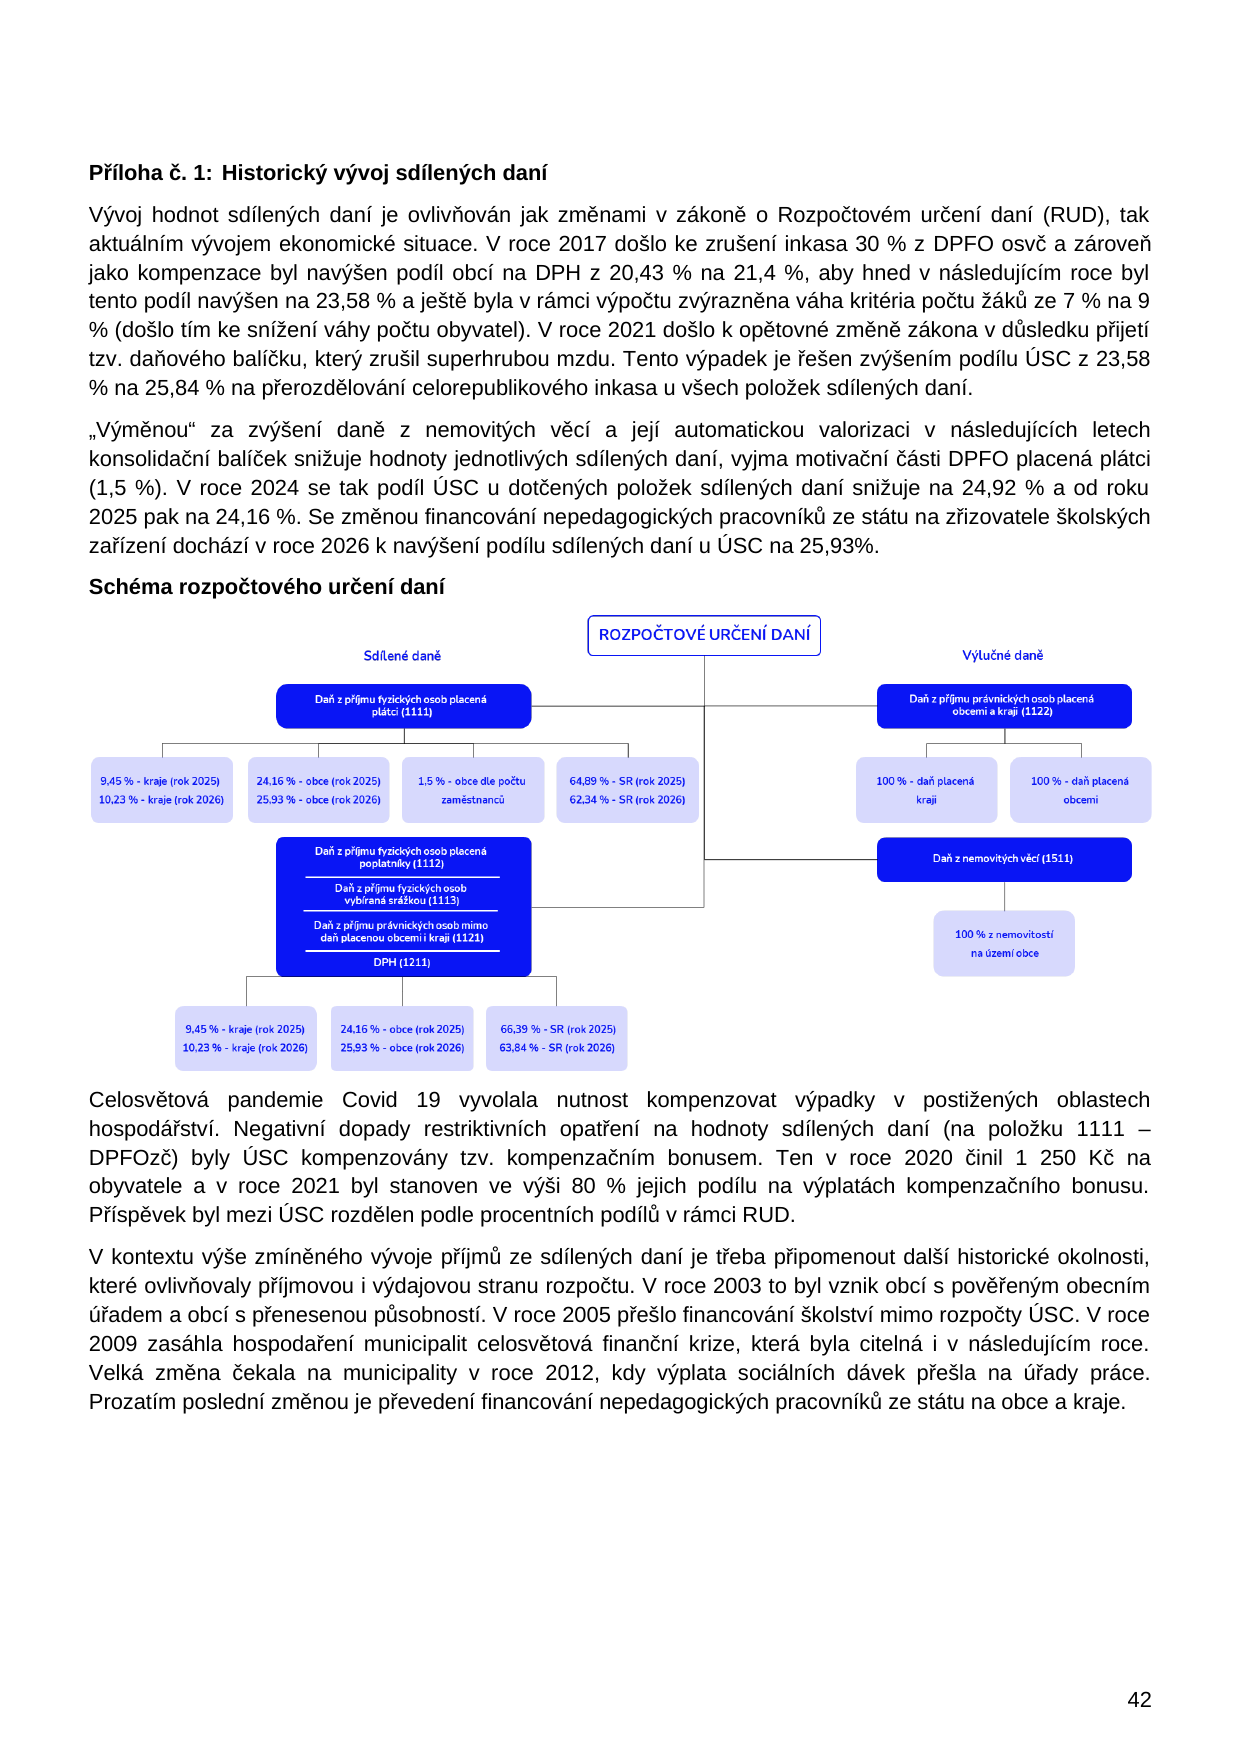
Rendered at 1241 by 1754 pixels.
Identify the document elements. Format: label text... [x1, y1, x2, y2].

text Vývoj hodnot sdílených daní je ovlivňován jak změnami v zákoně o Rozpočtovém určení daní (RUD), tak aktuálním vývojem ekonomické situace. V roce 2017 došlo ke zrušení inkasa 30 % z DPFO osvč a zároveň jako kompenzace byl navýšen podíl obcí na DPH z 20,43 % na 21,4 %, aby hned v následujícím roce byl tento podíl navýšen na 23,58 % a ještě byla v rámci výpočtu zvýrazněna váha kritéria počtu žáků ze 7 % na 9 % (došlo tím ke snížení váhy počtu obyvatel). V roce 2021 došlo k opětovné změně zákona v důsledku přijetí tzv. daňového balíčku, který zrušil superhrubou mzdu. Tento výpadek je řešen zvýšením podílu ÚSC z 23,58 % na 25,84 % na přerozdělování celorepublikového inkasa u všech položek sdílených daní. [89, 202, 1152, 401]
text „Výměnou“ za zvýšení daně z nemovitých věcí a její automatickou valorizaci v následujících letech konsolidační balíček snižuje hodnoty jednotlivých sdílených daní, vyjma motivační části DPFO placená plátci (1,5 %). V roce 2024 se tak podíl ÚSC u dotčených položek sdílených daní snižuje na 24,92 % a od roku 2025 pak na 24,16 %. Se změnou financování nepedagogických pracovníků ze státu na zřizovatele školských zařízení dochází v roce 2026 k navýšení podílu sdílených daní u ÚSC na 25,93%. [89, 417, 1152, 558]
text Celosvětová pandemie Covid 19 vyvolala nutnost kompenzovat výpadky v postižených oblastech hospodářství. Negativní dopady restriktivních opatření na hodnoty sdílených daní (na položku 1111 – DPFOzč) byly ÚSC kompenzovány tzv. kompenzačním bonusem. Ten v roce 2020 činil 1 250 Kč na obyvatele a v roce 2021 byl stanoven ve výši 80 % jejich podílu na výplatách kompenzačního bonusu. Příspěvek byl mezi ÚSC rozdělen podle procentních podílů v rámci RUD. [89, 1087, 1152, 1228]
text Schéma rozpočtového určení daní [89, 574, 1152, 599]
text V kontextu výše zmíněného vývoje příjmů ze sdílených daní je třeba připomenout další historické okolnosti, které ovlivňovaly příjmovou i výdajovou stranu rozpočtu. V roce 2003 to byl vznik obcí s pověřeným obecním úřadem a obcí s přenesenou působností. V roce 2005 přešlo financování školství mimo rozpočty ÚSC. V roce 2009 zasáhla hospodaření municipalit celosvětová finanční krize, která byla citelná i v následujícím roce. Velká změna čekala na municipality v roce 2012, kdy výplata sociálních dávek přešla na úřady práce. Prozatím poslední změnou je převedení financování nepedagogických pracovníků ze státu na obce a kraje. [89, 1244, 1152, 1414]
text Historický vývoj sdílených daní [89, 160, 1152, 185]
